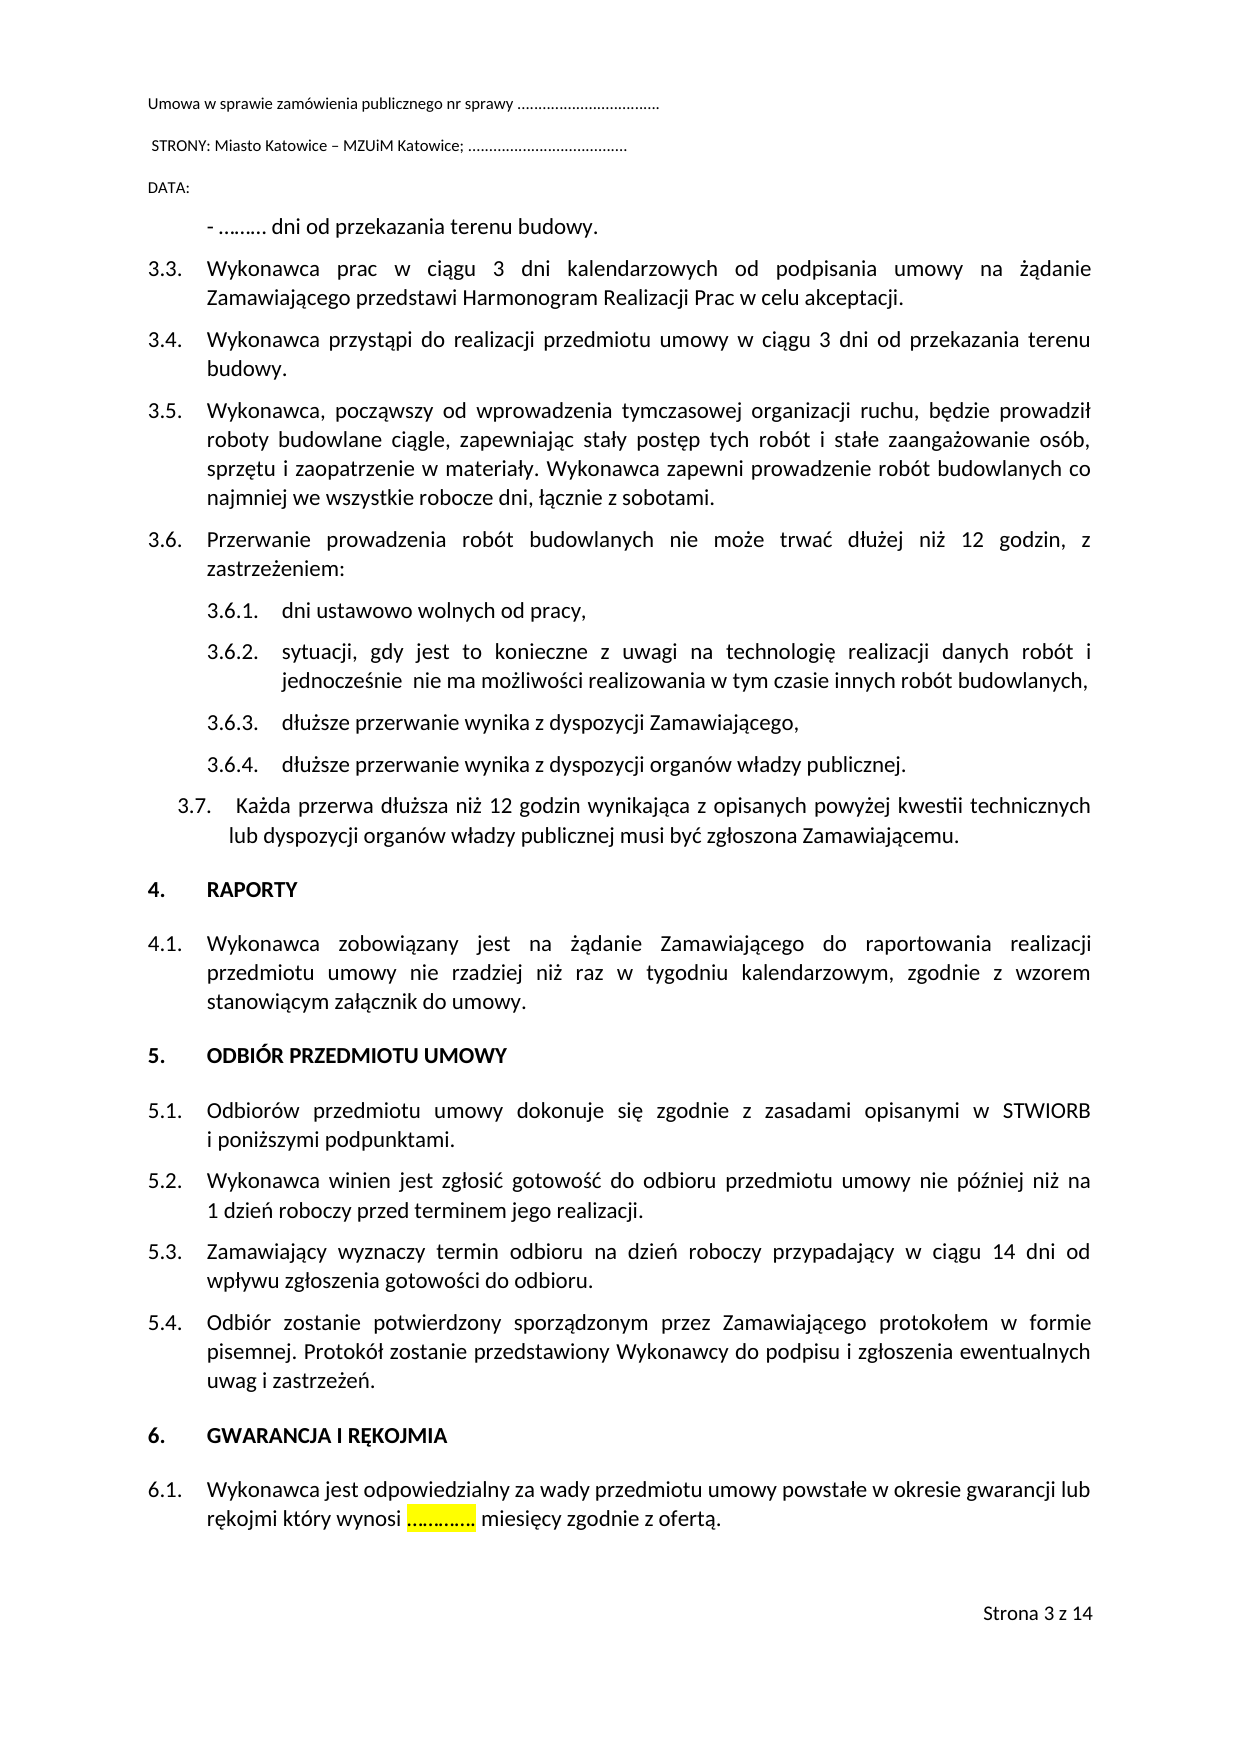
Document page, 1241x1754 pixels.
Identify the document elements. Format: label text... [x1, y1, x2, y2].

text Wykonawca przystąpi do realizacji przedmiotu umowy w ciągu 3 dni od przekazania terenu budowy. [148, 324, 1093, 382]
list sytuacji, gdy jest to konieczne z uwagi na technologię realizacji danych robót i jednocześnie nie ma możliwości realizowania w tym czasie innych robót budowlanych, [207, 636, 1093, 695]
text Przerwanie prowadzenia robót budowlanych nie może trwać dłużej niż 12 godzin, z zastrzeżeniem: [148, 524, 1093, 582]
text Wykonawca prac w ciągu 3 dni kalendarzowych od podpisania umowy na żądanie Zamawiającego przedstawi Harmonogram Realizacji Prac w celu akceptacji. [148, 253, 1093, 311]
list dni ustawowo wolnych od pracy, [207, 595, 1093, 624]
text Odbiór zostanie potwierdzony sporządzonym przez Zamawiającego protokołem w formie pisemnej. Protokół zostanie przedstawiony Wykonawcy do podpisu i zgłoszenia ewentualnych uwag i zastrzeżeń. [148, 1307, 1093, 1395]
subtitle Gwarancja i Rękojmia [148, 1420, 1093, 1449]
text Wykonawca zobowiązany jest na żądanie Zamawiającego do raportowania realizacji przedmiotu umowy nie rzadziej niż raz w tygodniu kalendarzowym, zgodnie z wzorem stanowiącym załącznik do umowy. [148, 928, 1093, 1016]
list Każda przerwa dłuższa niż 12 godzin wynikająca z opisanych powyżej kwestii technicznych lub dyspozycji organów władzy publicznej musi być zgłoszona Zamawiającemu. [177, 791, 1093, 849]
list dłuższe przerwanie wynika z dyspozycji organów władzy publicznej. [207, 749, 1093, 778]
text Zamawiający wyznaczy termin odbioru na dzień roboczy przypadający w ciągu 14 dni od wpływu zgłoszenia gotowości do odbioru. [148, 1236, 1093, 1295]
text Odbiorów przedmiotu umowy dokonuje się zgodnie z zasadami opisanymi w STWIORB i poniższymi podpunktami. [148, 1095, 1093, 1153]
text Wykonawca jest odpowiedzialny za wady przedmiotu umowy powstałe w okresie gwarancji lub rękojmi który wynosi …………. miesięcy zgodnie z ofertą. [148, 1474, 1093, 1532]
list dłuższe przerwanie wynika z dyspozycji Zamawiającego, [207, 707, 1093, 736]
subtitle odbiór przedmiotu umowy [148, 1041, 1093, 1070]
text Wykonawca winien jest zgłosić gotowość do odbioru przedmiotu umowy nie później niż na 1 dzień roboczy przed terminem jego realizacji. [148, 1166, 1093, 1224]
list - ……… dni od przekazania terenu budowy. [207, 211, 1093, 241]
text Wykonawca, począwszy od wprowadzenia tymczasowej organizacji ruchu, będzie prowadził roboty budowlane ciągle, zapewniając stały postęp tych robót i stałe zaangażowanie osób, sprzętu i zaopatrzenie w materiały. Wykonawca zapewni prowadzenie robót budowlanych co najmniej we wszystkie robocze dni, łącznie z sobotami. [148, 395, 1093, 511]
subtitle Raporty [148, 874, 1093, 903]
